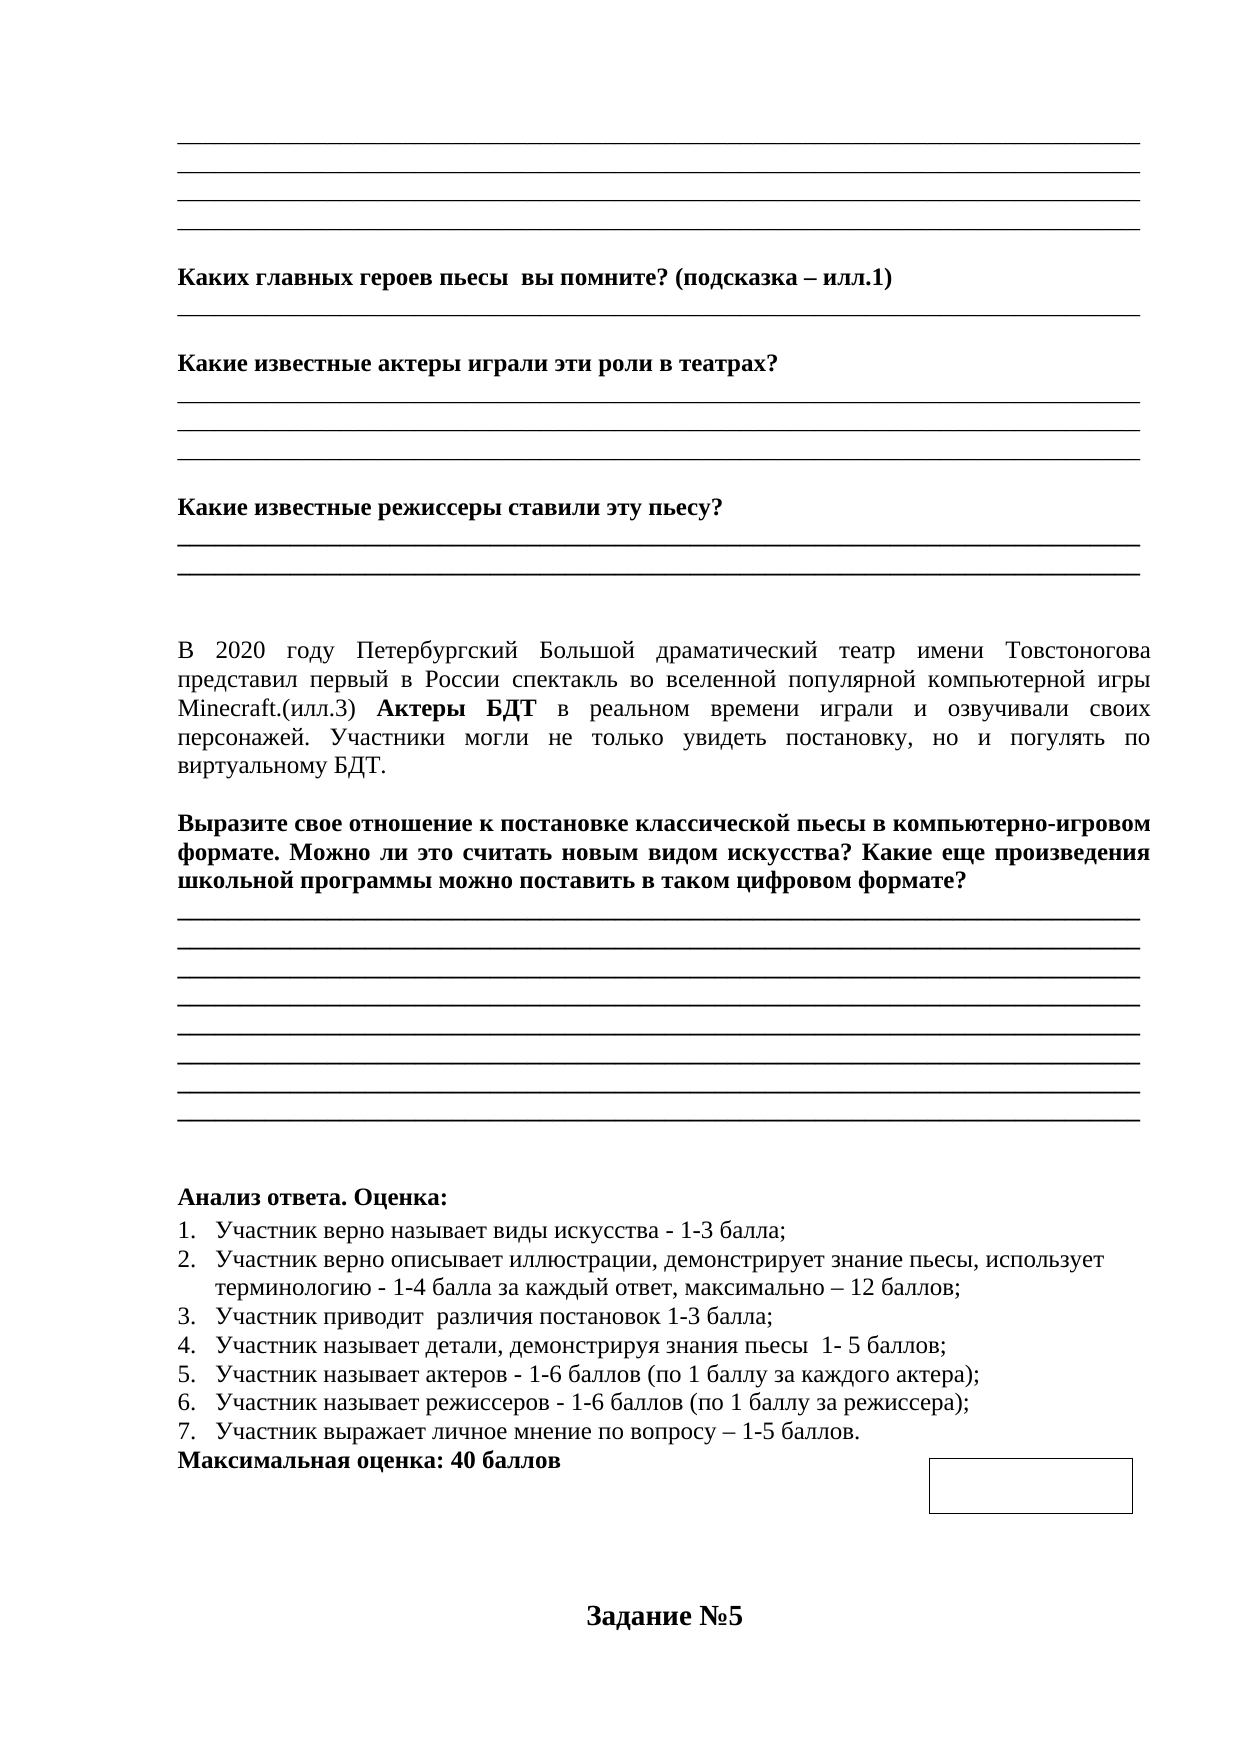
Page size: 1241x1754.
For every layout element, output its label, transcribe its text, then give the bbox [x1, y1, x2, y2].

text ____________________________________________________________________________________________________________________________________________________________________________________________________________________________________________________________________________________________________________________ [177, 118, 1152, 233]
list Участник называет режиссеров - 1-6 баллов (по 1 баллу за режиссера); [177, 1387, 1152, 1416]
text _____________________________________________________________________________ [177, 291, 1152, 319]
text Какие известные режиссеры ставили эту пьесу? [177, 492, 1152, 521]
list Участник называет детали, демонстрируя знания пьесы 1- 5 баллов; [177, 1330, 1152, 1359]
text В 2020 году Петербургский Большой драматический театр имени Товстоногова представил первый в России спектакль во вселенной популярной компьютерной игры Minecraft.(илл.3) Актеры БДТ в реальном времени играли и озвучивали своих персонажей. Участники могли не только увидеть постановку, но и погулять по виртуальному БДТ. [177, 636, 1152, 779]
list Участник верно описывает иллюстрации, демонстрирует знание пьесы, использует терминологию - 1-4 балла за каждый ответ, максимально – 12 баллов; [177, 1244, 1152, 1301]
table_header [930, 1459, 1132, 1513]
list Участник называет актеров - 1-6 баллов (по 1 баллу за каждого актера); [177, 1359, 1152, 1387]
text Какие известные актеры играли эти роли в театрах? [177, 348, 1152, 377]
list Участник выражает личное мнение по вопросу – 1-5 баллов. [177, 1416, 1152, 1445]
text Анализ ответа. Оценка: [177, 1182, 1152, 1211]
text _______________________________________________________________________________________________________________________________________________________________________________________________________________________________________ [177, 377, 1152, 463]
list Участник приводит различия постановок 1-3 балла; [177, 1301, 1152, 1330]
text Каких главных героев пьесы вы помните? (подсказка – илл.1) [177, 262, 1152, 291]
list Участник верно называет виды искусства - 1-3 балла; [177, 1215, 1152, 1244]
text ________________________________________________________________________________________________________________________________________________________________________________________________________________________________________________________________________________________________________________________________________________________________________________________________________________________________________________________________________________________________________________________________________________________________________________________________________________________________________ [177, 894, 1152, 1124]
list Максимальная оценка: 40 баллов [177, 1445, 1152, 1474]
text Выразите свое отношение к постановке классической пьесы в компьютерно-игровом формате. Можно ли это считать новым видом искусства? Какие еще произведения школьной программы можно поставить в таком цифровом формате? [177, 808, 1152, 894]
list Задание №5 [177, 1598, 1152, 1632]
